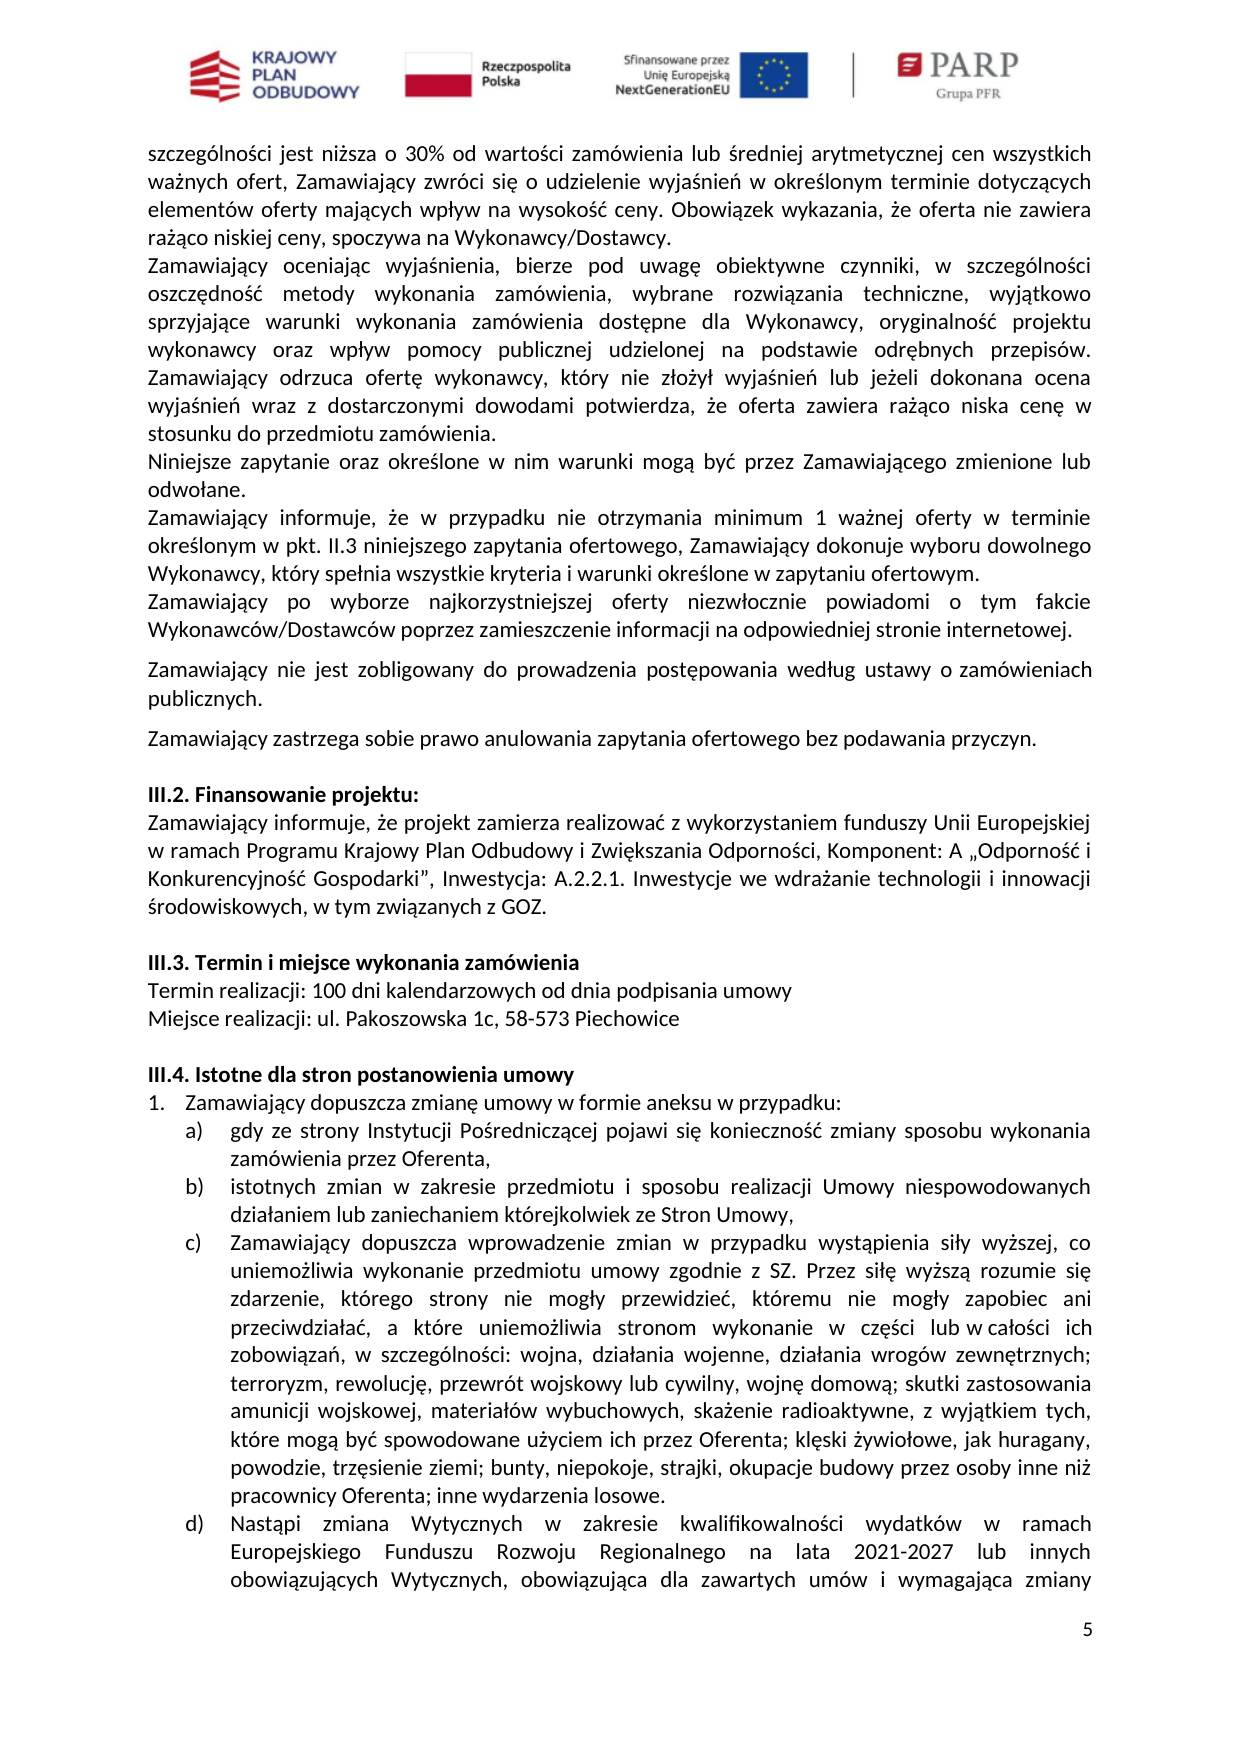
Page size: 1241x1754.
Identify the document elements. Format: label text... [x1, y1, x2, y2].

list istotnych zmian w zakresie przedmiotu i sposobu realizacji Umowy niespowodowanych działaniem lub zaniechaniem którejkolwiek ze Stron Umowy, [185, 1172, 1093, 1228]
text Zamawiający informuje, że projekt zamierza realizować z wykorzystaniem funduszy Unii Europejskiej w ramach Programu Krajowy Plan Odbudowy i Zwiększania Odporności, Komponent: A „Odporność i Konkurencyjność Gospodarki”, Inwestycja: A.2.2.1. Inwestycje we wdrażanie technologii i innowacji środowiskowych, w tym związanych z GOZ. [148, 808, 1093, 920]
picture [147, 29, 1093, 115]
list Zamawiający dopuszcza wprowadzenie zmian w przypadku wystąpienia siły wyższej, co uniemożliwia wykonanie przedmiotu umowy zgodnie z SZ. Przez siłę wyższą rozumie się zdarzenie, którego strony nie mogły przewidzieć, któremu nie mogły zapobiec ani przeciwdziałać, a które uniemożliwia stronom wykonanie w części lub w całości ich zobowiązań, w szczególności: wojna, działania wojenne, działania wrogów zewnętrznych; terroryzm, rewolucję, przewrót wojskowy lub cywilny, wojnę domową; skutki zastosowania amunicji wojskowej, materiałów wybuchowych, skażenie radioaktywne, z wyjątkiem tych, które mogą być spowodowane użyciem ich przez Oferenta; klęski żywiołowe, jak huragany, powodzie, trzęsienie ziemi; bunty, niepokoje, strajki, okupacje budowy przez osoby inne niż pracownicy Oferenta; inne wydarzenia losowe. [185, 1228, 1093, 1509]
text Niniejsze zapytanie oraz określone w nim warunki mogą być przez Zamawiającego zmienione lub odwołane. [148, 447, 1093, 503]
text Zamawiający nie jest zobligowany do prowadzenia postępowania według ustawy o zamówieniach publicznych. [148, 656, 1093, 712]
text III.4. Istotne dla stron postanowienia umowy [148, 1060, 1093, 1088]
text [148, 139, 1093, 251]
text Zamawiający oceniając wyjaśnienia, bierze pod uwagę obiektywne czynniki, w szczególności oszczędność metody wykonania zamówienia, wybrane rozwiązania techniczne, wyjątkowo sprzyjające warunki wykonania zamówienia dostępne dla Wykonawcy, oryginalność projektu wykonawcy oraz wpływ pomocy publicznej udzielonej na podstawie odrębnych przepisów. Zamawiający odrzuca ofertę wykonawcy, który nie złożył wyjaśnień lub jeżeli dokonana ocena wyjaśnień wraz z dostarczonymi dowodami potwierdza, że oferta zawiera rażąco niska cenę w stosunku do przedmiotu zamówienia. [148, 251, 1093, 447]
text III.2. Finansowanie projektu: [148, 780, 1093, 808]
text Miejsce realizacji: ul. Pakoszowska 1c, 58-573 Piechowice [148, 1004, 1039, 1032]
text III.3. Termin i miejsce wykonania zamówienia [148, 948, 1093, 976]
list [185, 1509, 1093, 1593]
text Termin realizacji: 100 dni kalendarzowych od dnia podpisania umowy [148, 976, 1093, 1004]
text Zamawiający informuje, że w przypadku nie otrzymania minimum 1 ważnej oferty w terminie określonym w pkt. II.3 niniejszego zapytania ofertowego, Zamawiający dokonuje wyboru dowolnego Wykonawcy, który spełnia wszystkie kryteria i warunki określone w zapytaniu ofertowym. [148, 503, 1093, 587]
text Zamawiający zastrzega sobie prawo anulowania zapytania ofertowego bez podawania przyczyn. [148, 724, 1093, 752]
text Zamawiający po wyborze najkorzystniejszej oferty niezwłocznie powiadomi o tym fakcie Wykonawców/Dostawców poprzez zamieszczenie informacji na odpowiedniej stronie internetowej. [148, 587, 1093, 643]
list Zamawiający dopuszcza zmianę umowy w formie aneksu w przypadku: [148, 1088, 1093, 1116]
list gdy ze strony Instytucji Pośredniczącej pojawi się konieczność zmiany sposobu wykonania zamówienia przez Oferenta, [185, 1116, 1093, 1172]
